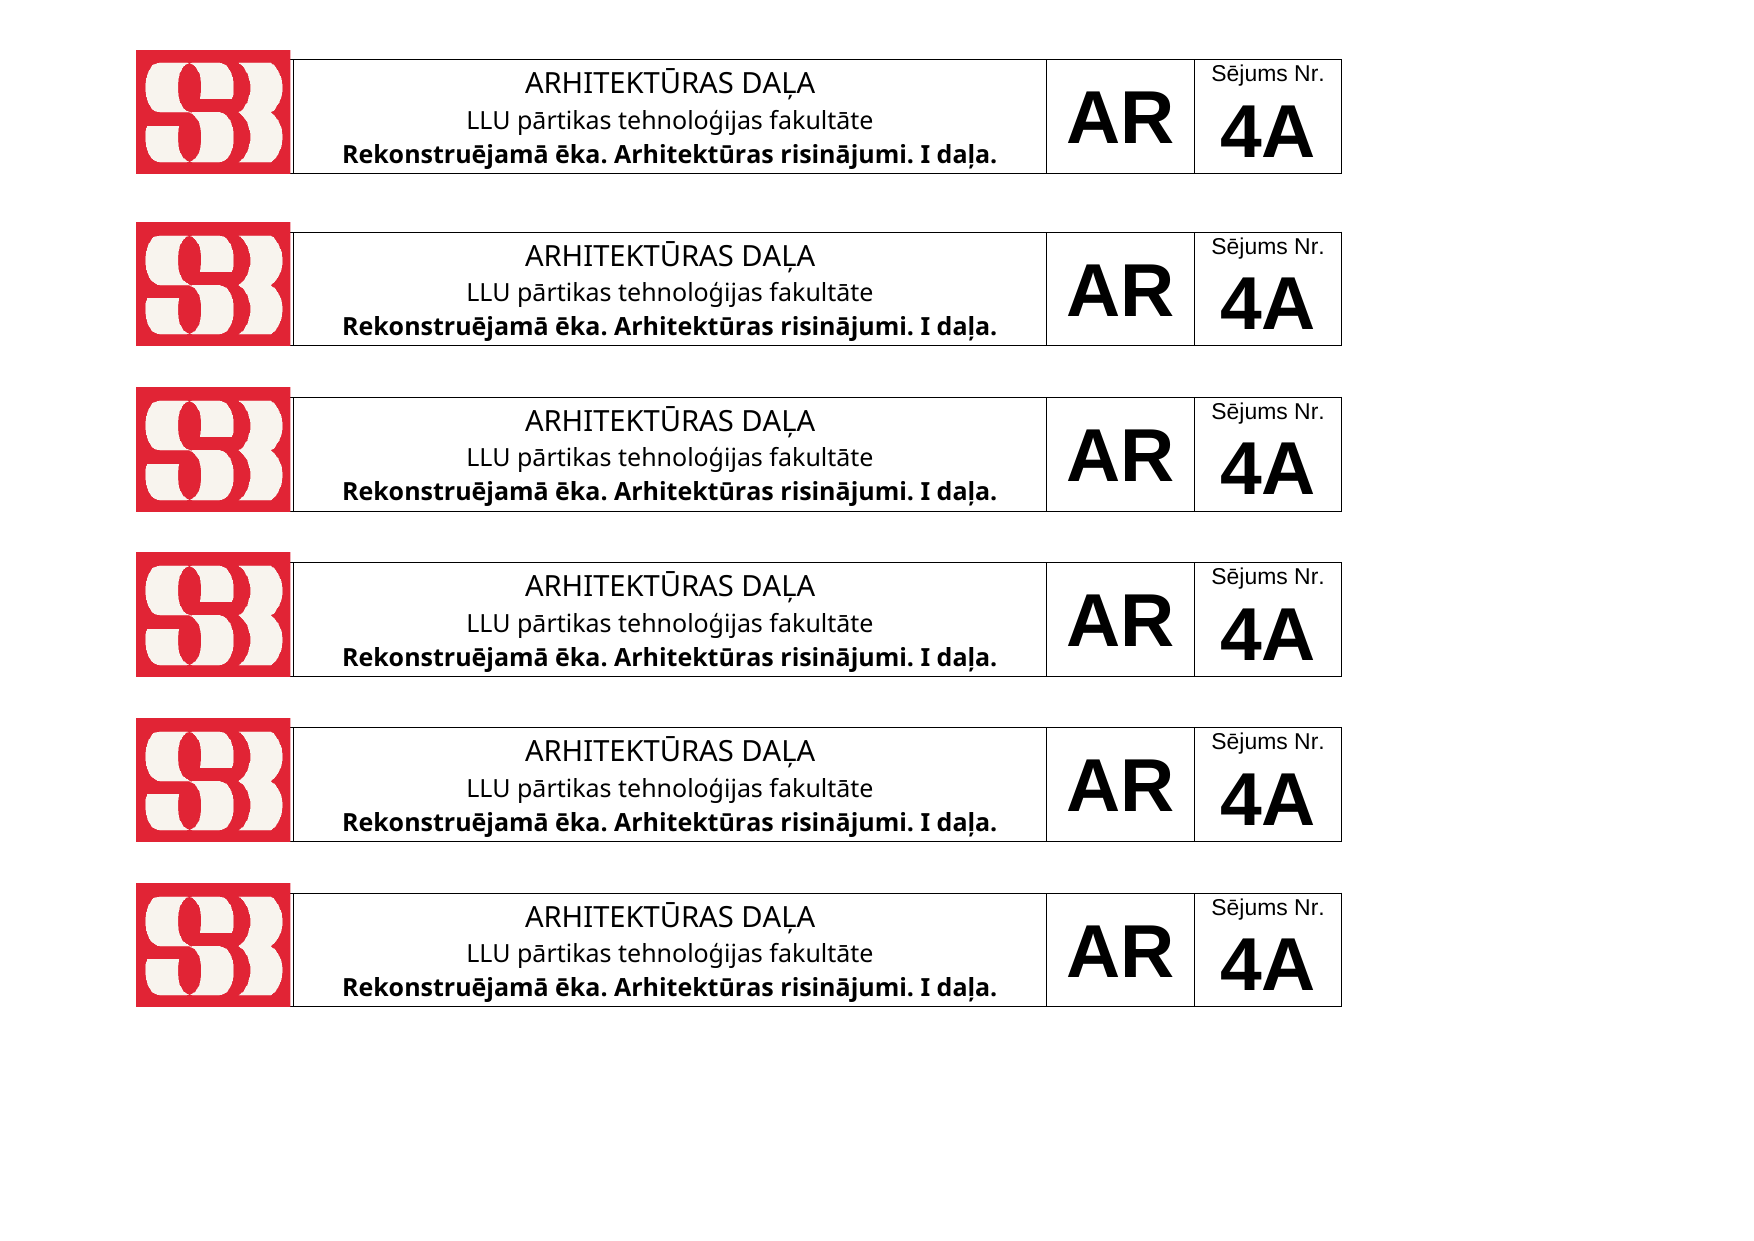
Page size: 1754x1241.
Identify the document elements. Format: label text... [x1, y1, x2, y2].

picture [136, 718, 291, 842]
table_header Sējums Nr. 4A [1195, 563, 1341, 676]
picture [136, 222, 291, 346]
table_header AR [1047, 60, 1194, 173]
table_header Sējums Nr. 4A [1195, 60, 1341, 173]
table_header AR [1047, 894, 1194, 1006]
table_header Sējums Nr. 4A [1195, 894, 1341, 1006]
table_header ARHITEKTŪRAS DAĻA LLU pārtikas tehnoloģijas fakultāte Rekonstruējamā ēka. Arhitektūras risinājumi. I daļa. [294, 233, 1046, 345]
table_header ARHITEKTŪRAS DAĻA LLU pārtikas tehnoloģijas fakultāte Rekonstruējamā ēka. Arhitektūras risinājumi. I daļa. [294, 563, 1046, 676]
table_header AR [1047, 233, 1194, 345]
picture [136, 50, 291, 174]
table_header Sējums Nr. 4A [1195, 233, 1341, 345]
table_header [294, 894, 1046, 1006]
table_header ARHITEKTŪRAS DAĻA LLU pārtikas tehnoloģijas fakultāte Rekonstruējamā ēka. Arhitektūras risinājumi. I daļa. [294, 398, 1046, 511]
picture [136, 552, 291, 677]
table_header Sējums Nr. 4A [1195, 398, 1341, 511]
picture [136, 883, 291, 1007]
picture [136, 387, 291, 512]
table_header AR [1047, 398, 1194, 511]
table_header ARHITEKTŪRAS DAĻA LLU pārtikas tehnoloģijas fakultāte Rekonstruējamā ēka. Arhitektūras risinājumi. I daļa. [294, 60, 1046, 173]
table_header AR [1047, 728, 1194, 841]
table_header AR [1047, 563, 1194, 676]
table_header ARHITEKTŪRAS DAĻA LLU pārtikas tehnoloģijas fakultāte Rekonstruējamā ēka. Arhitektūras risinājumi. I daļa. [294, 728, 1046, 841]
table_header Sējums Nr. 4A [1195, 728, 1341, 841]
